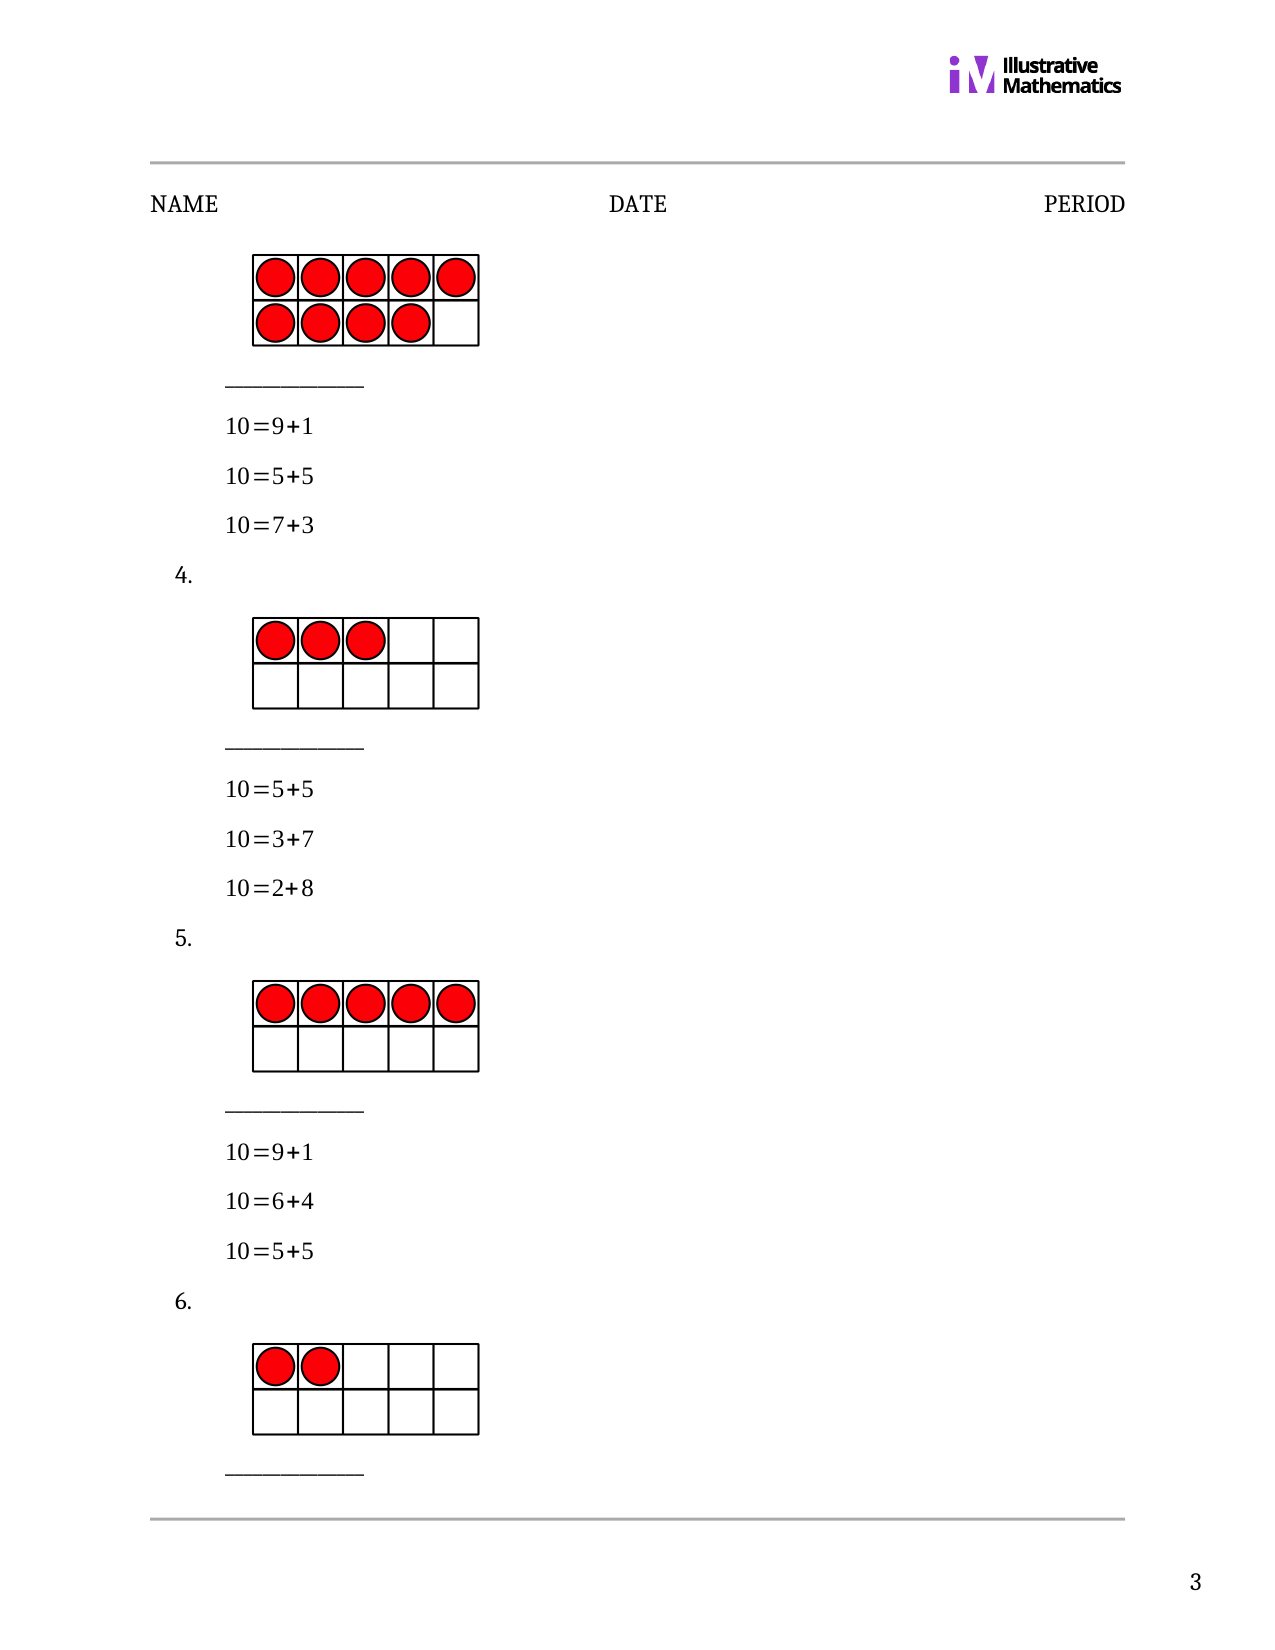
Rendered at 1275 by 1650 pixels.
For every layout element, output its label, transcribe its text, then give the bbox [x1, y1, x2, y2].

list _______________ [175, 362, 1125, 391]
picture [949, 55, 1121, 93]
picture [243, 610, 488, 716]
list _______________ [175, 1451, 1125, 1480]
picture [243, 973, 488, 1079]
picture [243, 1336, 488, 1442]
picture [243, 247, 488, 353]
list _______________ [175, 725, 1125, 754]
list _______________ [175, 1088, 1125, 1117]
